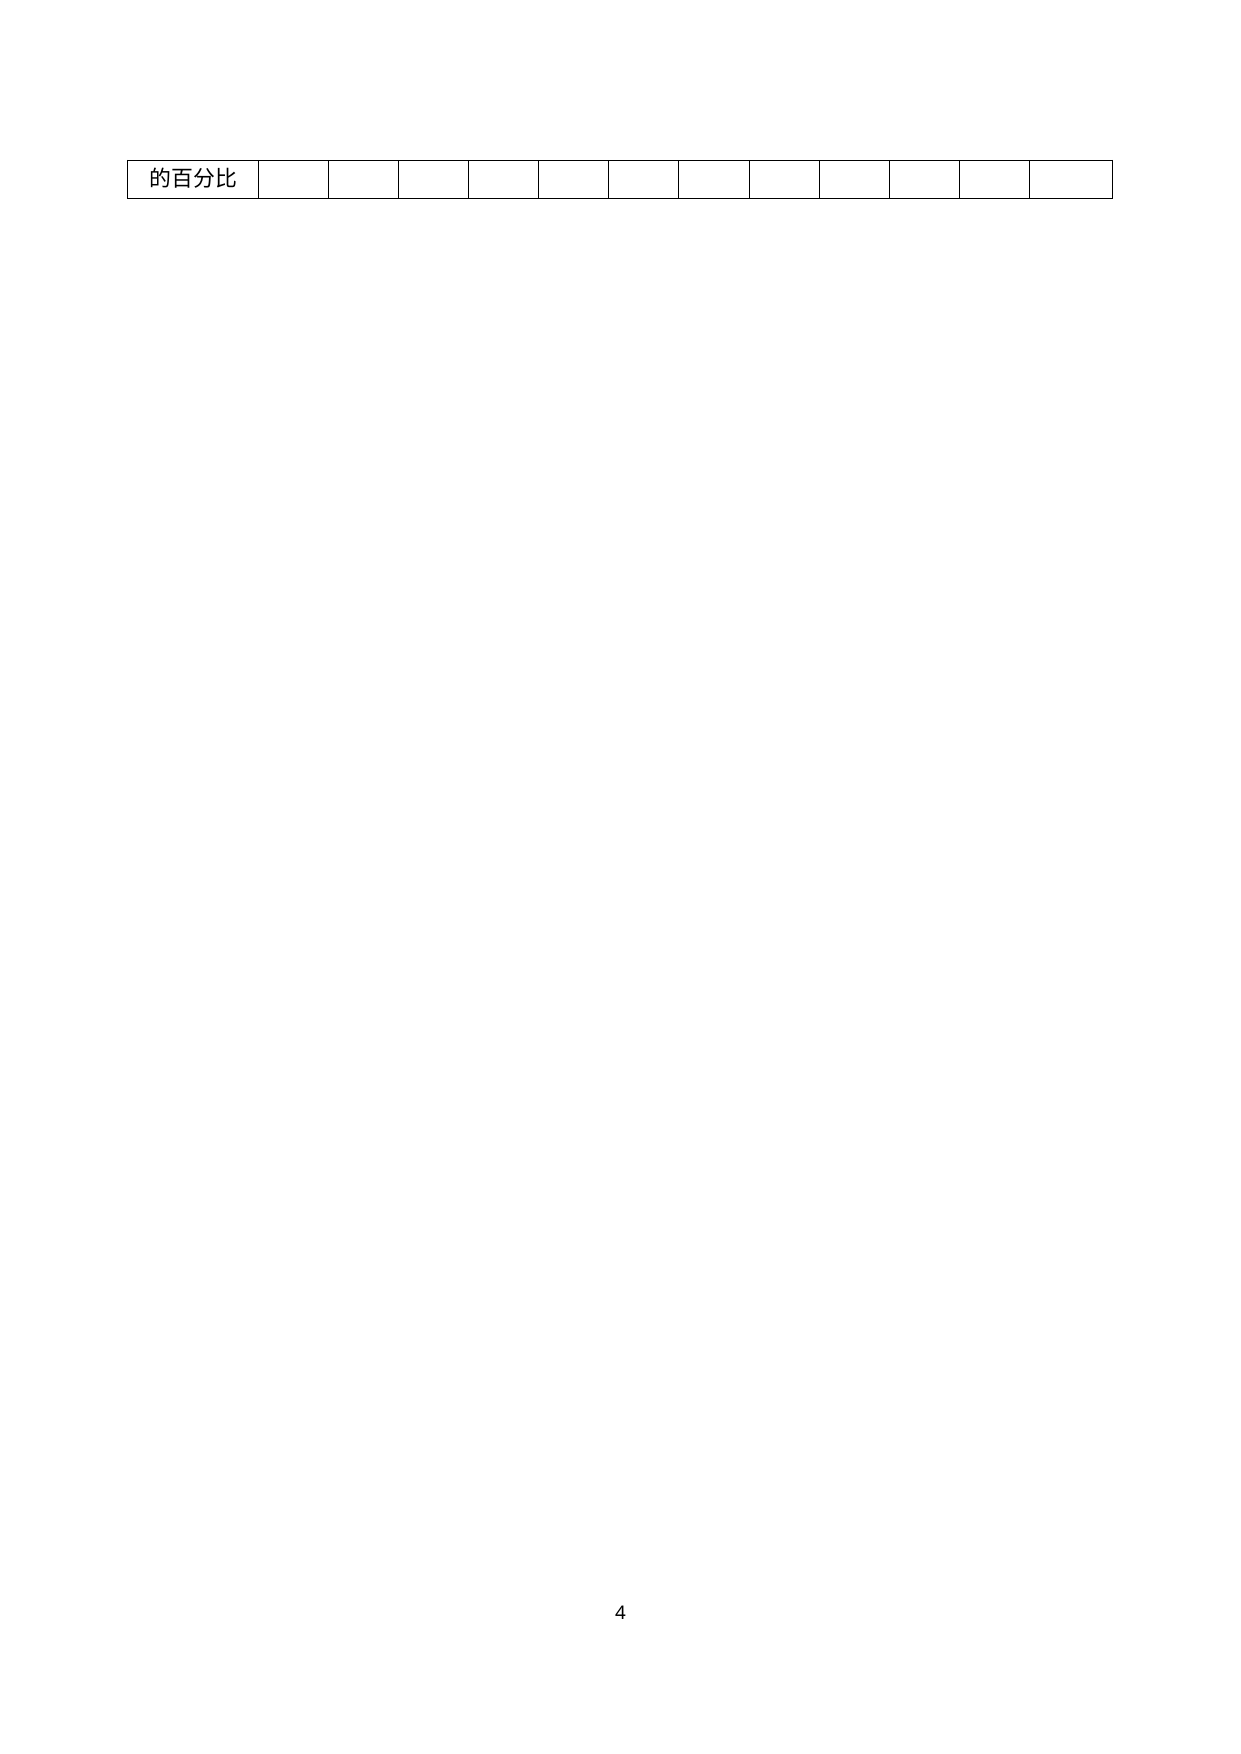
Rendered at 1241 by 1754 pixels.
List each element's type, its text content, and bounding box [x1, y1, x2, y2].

table_cell 80% [750, 161, 819, 198]
table_cell 90% [890, 161, 959, 198]
table_cell 95% [960, 161, 1029, 198]
table_cell 年保险费的百分比 [128, 161, 258, 198]
table_cell 70% [679, 161, 749, 198]
table_cell 50% [539, 161, 608, 198]
table_cell 20% [329, 161, 398, 198]
table_cell 30% [399, 161, 468, 198]
table_cell 85% [820, 161, 889, 198]
table_cell 10% [259, 161, 328, 198]
table_cell 100% [1030, 161, 1112, 198]
table_cell 40% [469, 161, 538, 198]
table_cell 60% [609, 161, 678, 198]
